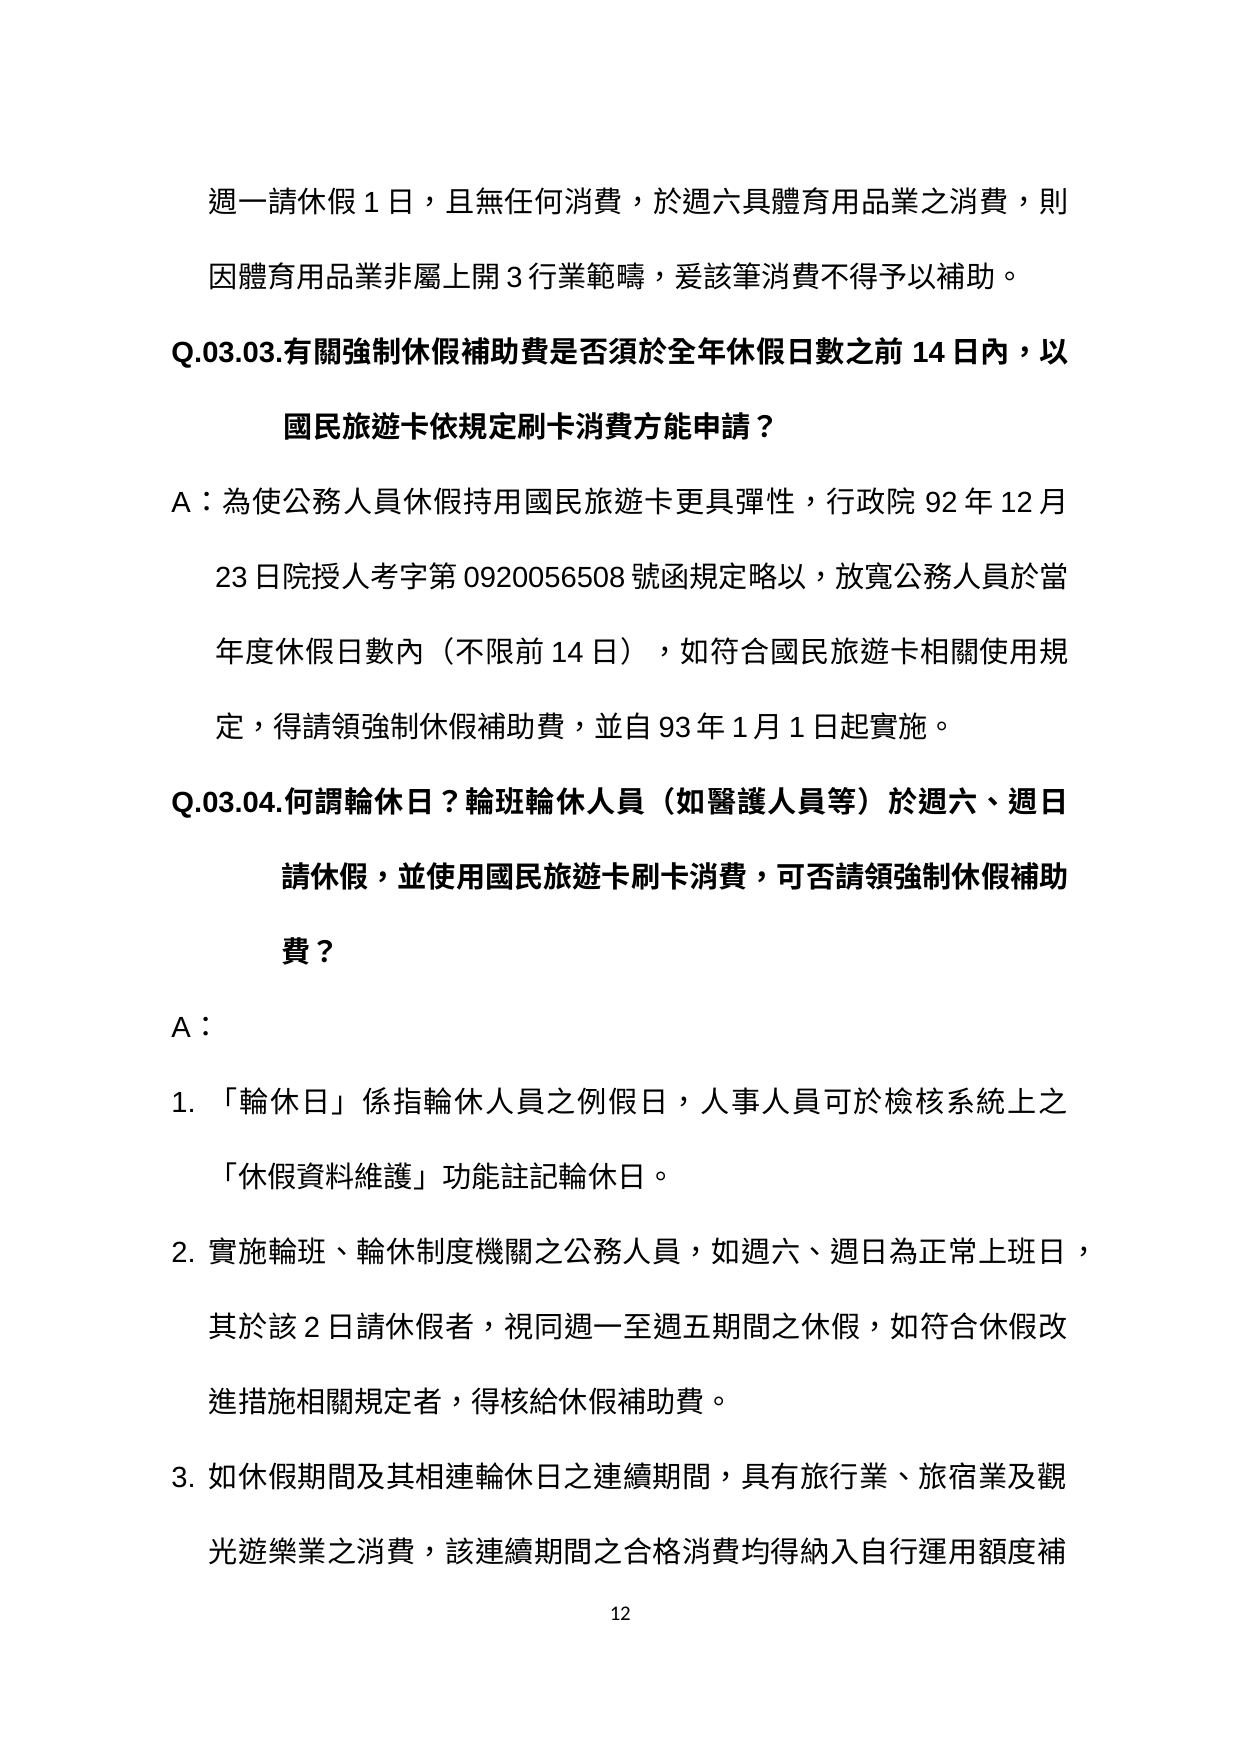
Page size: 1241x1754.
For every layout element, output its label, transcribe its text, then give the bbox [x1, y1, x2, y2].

list 「輪休日」係指輪休人員之例假日，人事人員可於檢核系統上之「休假資料維護」功能註記輪休日。 [171, 1062, 1069, 1212]
text Q.03.03.有關強制休假補助費是否須於全年休假日數之前14日內，以國民旅遊卡依規定刷卡消費方能申請？ [171, 312, 1069, 462]
text A： [171, 987, 1069, 1062]
text A：為使公務人員休假持用國民旅遊卡更具彈性，行政院92年12月23日院授人考字第0920056508號函規定略以，放寬公務人員於當年度休假日數內（不限前14日），如符合國民旅遊卡相關使用規定，得請領強制休假補助費，並自93年1月1日起實施。 [171, 462, 1069, 762]
text Q.03.04.何謂輪休日？輪班輪休人員（如醫護人員等）於週六、週日請休假，並使用國民旅遊卡刷卡消費，可否請領強制休假補助費？ [171, 762, 1069, 987]
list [171, 1437, 1069, 1587]
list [171, 162, 1069, 312]
list 實施輪班、輪休制度機關之公務人員，如週六、週日為正常上班日，其於該2日請休假者，視同週一至週五期間之休假，如符合休假改進措施相關規定者，得核給休假補助費。 [171, 1212, 1069, 1437]
